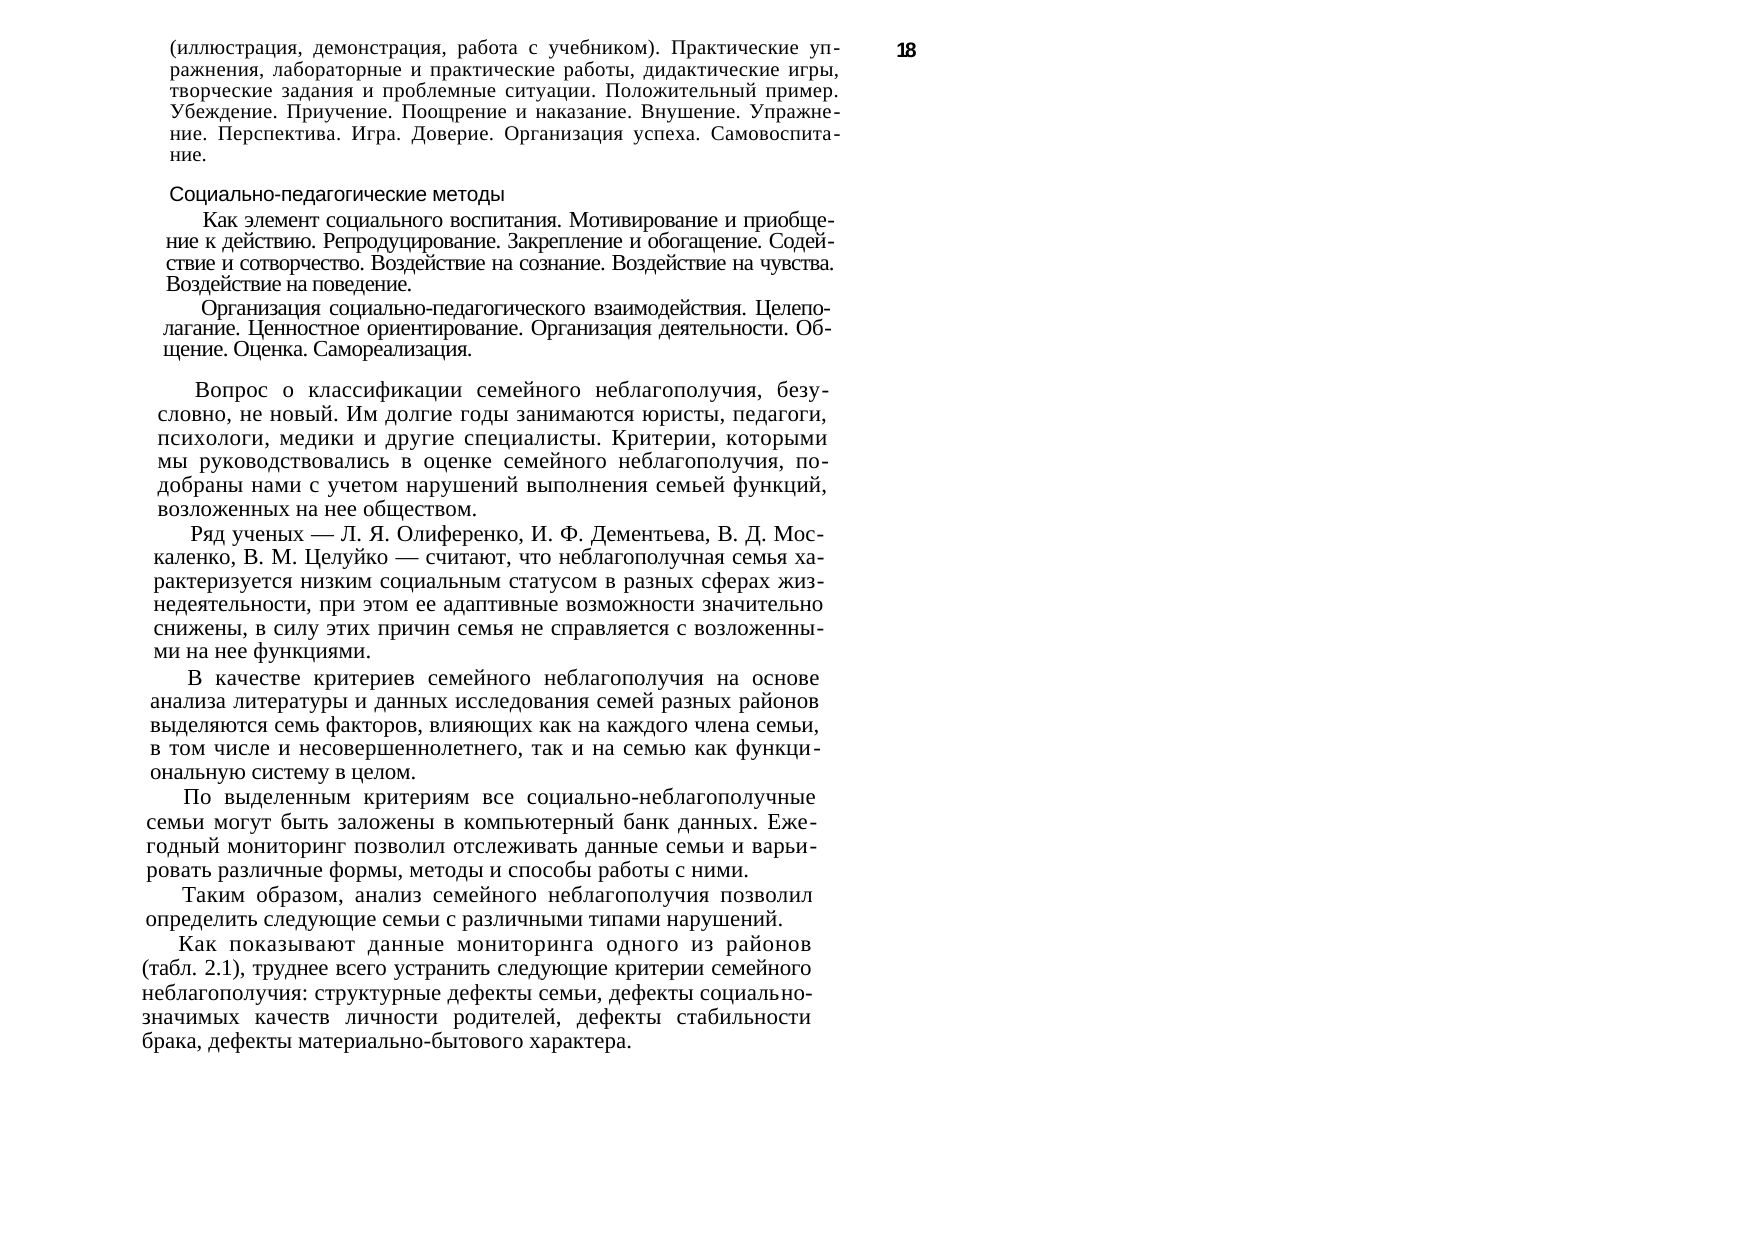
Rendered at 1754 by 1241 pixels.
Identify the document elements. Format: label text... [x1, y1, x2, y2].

text Социально-педагогические методы [169, 182, 840, 206]
text Как элемент социального воспитания. Мотивирование и приобщение к действию. Репродуцирование. Закрепление и обогащение. Содействие и сотворчество. Воздействие на сознание. Воздействие на чувства. Воздействие на поведение. [166, 210, 834, 296]
text Вопрос о классификации семейного неблагополучия, безусловно, не новый. Им долгие годы занимаются юристы, педагоги, психологи, медики и другие специалисты. Критерии, которыми мы руководствовались в оценке семейного неблагополучия, подобраны нами с учетом нарушений выполнения семьей функций, возложенных на нее обществом. [157, 379, 829, 521]
text Организация социально-педагогического взаимодействия. Целепо-лагание. Ценностное ориентирование. Организация деятельности. Общение. Оценка. Самореализация. [163, 298, 832, 361]
text Таким образом, анализ семейного неблагополучия позволил определить следующие семьи с различными типами нарушений. [145, 882, 814, 931]
text Ряд ученых — Л. Я. Олиференко, И. Ф. Дементьева, В. Д. Москаленко, В. М. Целуйко — считают, что неблагополучная семья характеризуется низким социальным статусом в разных сферах жизнедеятельности, при этом ее адаптивные возможности значительно снижены, в силу этих причин семья не справляется с возложенными на нее функциями. [153, 522, 824, 664]
text В качестве критериев семейного неблагополучия на основе анализа литературы и данных исследования семей разных районов выделяются семь факторов, влияющих как на каждого члена семьи, в том числе и несовершеннолетнего, так и на семью как функциональную систему в целом. [150, 666, 821, 784]
text 18 [896, 37, 1566, 61]
text По выделенным критериям все социально-неблагополучные семьи могут быть заложены в компьютерный банк данных. Ежегодный мониторинг позволил отслеживать данные семьи и варьировать различные формы, методы и способы работы с ними. [146, 785, 817, 882]
text (иллюстрация, демонстрация, работа с учебником). Практические упражнения, лабораторные и практические работы, дидактические игры, творческие задания и проблемные ситуации. Положительный пример. Убеждение. Приучение. Поощрение и наказание. Внушение. Упражнение. Перспектива. Игра. Доверие. Организация успеха. Самовоспитание. [169, 37, 840, 166]
text Как показывают данные мониторинга одного из районов (табл. 2.1), труднее всего устранить следующие критерии семейного неблагополучия: структурные дефекты семьи, дефекты социально-значимых качеств личности родителей, дефекты стабильности брака, дефекты материально-бытового характера. [142, 931, 812, 1054]
